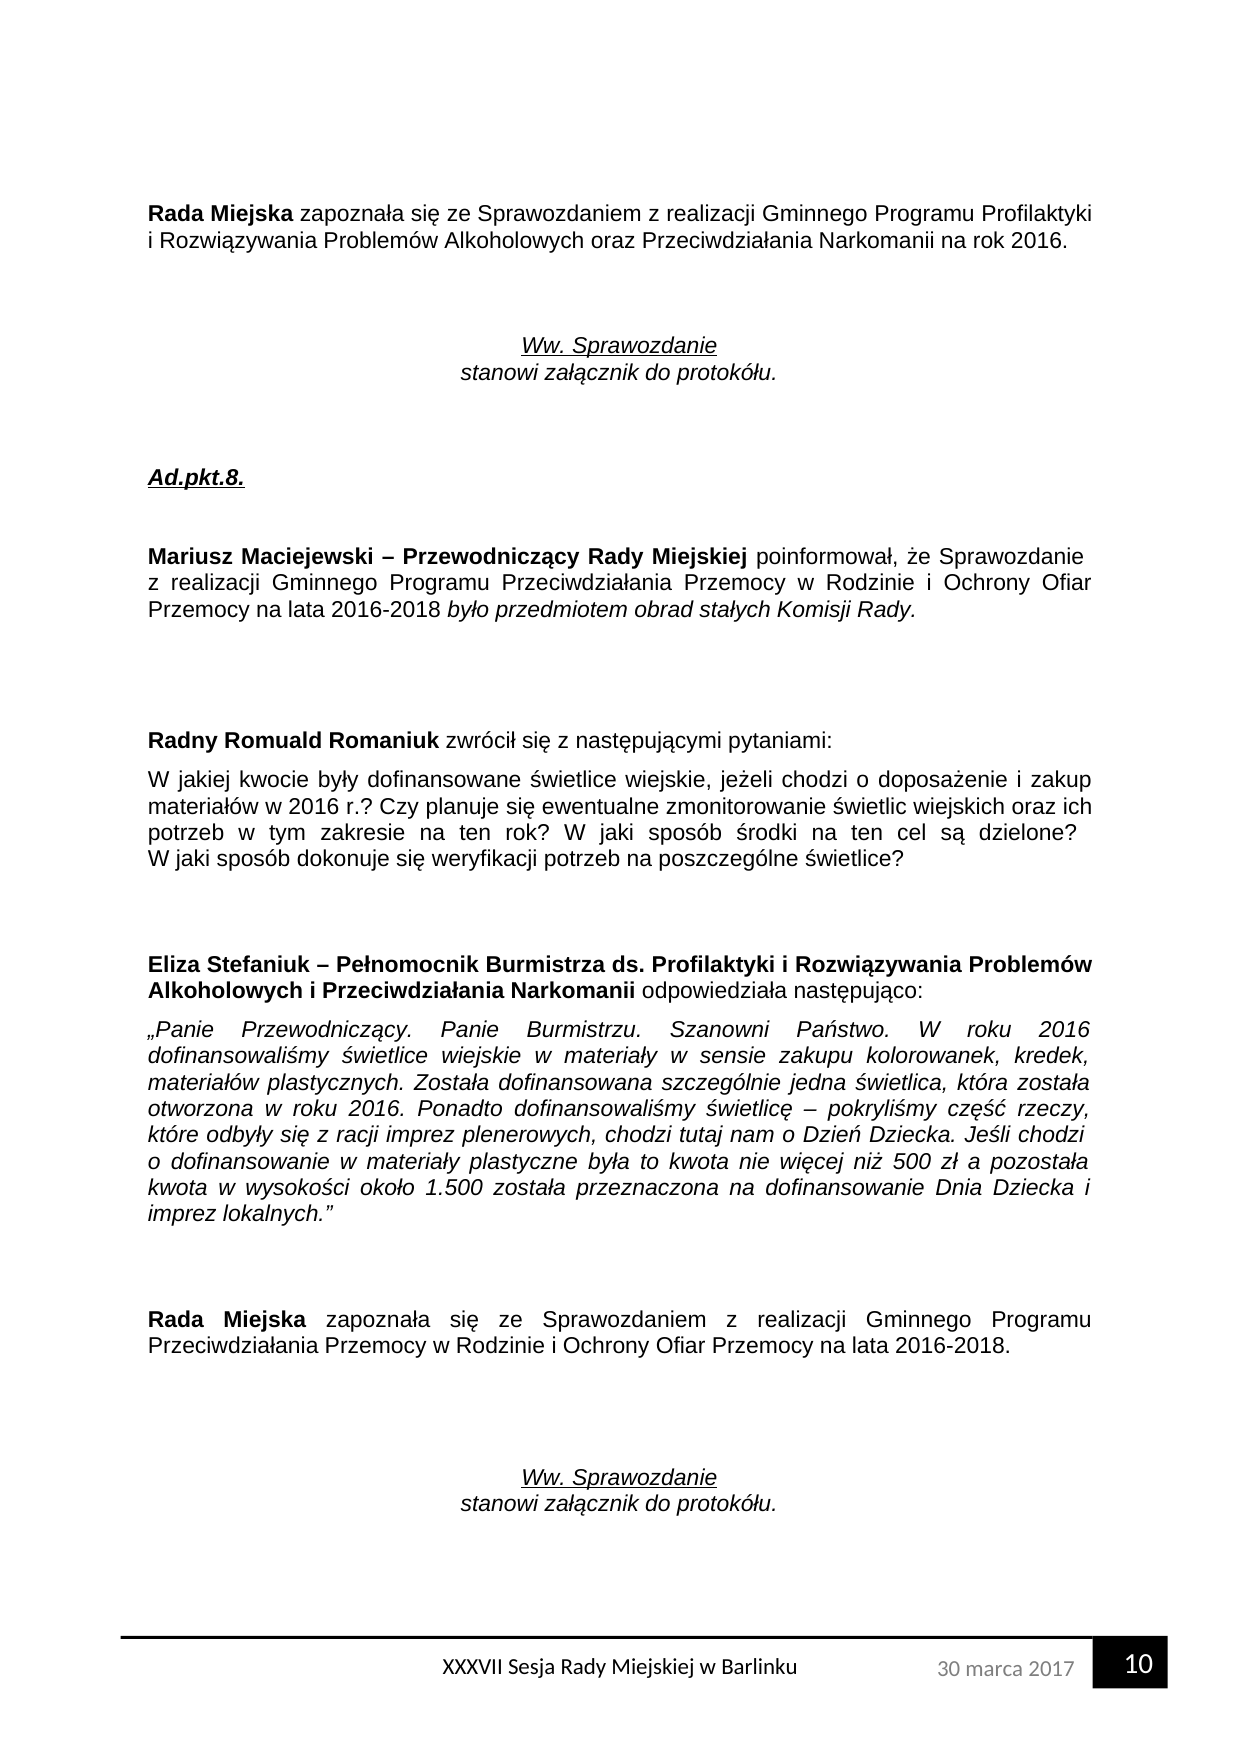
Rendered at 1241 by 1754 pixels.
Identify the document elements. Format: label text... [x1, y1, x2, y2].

text W jakiej kwocie były dofinansowane świetlice wiejskie, jeżeli chodzi o doposażenie i zakup materiałów w 2016 r.? Czy planuje się ewentualne zmonitorowanie świetlic wiejskich oraz ich potrzeb w tym zakresie na ten rok? W jaki sposób środki na ten cel są dzielone? W jaki sposób dokonuje się weryfikacji potrzeb na poszczególne świetlice? [148, 766, 1093, 872]
text Ww. Sprawozdanie [148, 332, 1093, 358]
text stanowi załącznik do protokółu. [148, 358, 1093, 385]
text Rada Miejska zapoznała się ze Sprawozdaniem z realizacji Gminnego Programu Przeciwdziałania Przemocy w Rodzinie i Ochrony Ofiar Przemocy na lata 2016-2018. [148, 1306, 1093, 1358]
text Mariusz Maciejewski – Przewodniczący Rady Miejskiej poinformował, że Sprawozdanie z realizacji Gminnego Programu Przeciwdziałania Przemocy w Rodzinie i Ochrony Ofiar Przemocy na lata 2016-2018 było przedmiotem obrad stałych Komisji Rady. [148, 543, 1093, 622]
text „Panie Przewodniczący. Panie Burmistrzu. Szanowni Państwo. W roku 2016 dofinansowaliśmy świetlice wiejskie w materiały w sensie zakupu kolorowanek, kredek, materiałów plastycznych. Została dofinansowana szczególnie jedna świetlica, która została otworzona w roku 2016. Ponadto dofinansowaliśmy świetlicę – pokryliśmy część rzeczy, które odbyły się z racji imprez plenerowych, chodzi tutaj nam o Dzień Dziecka. Jeśli chodzi o dofinansowanie w materiały plastyczne była to kwota nie więcej niż 500 zł a pozostała kwota w wysokości około 1.500 została przeznaczona na dofinansowanie Dnia Dziecka i imprez lokalnych.” [148, 1016, 1093, 1227]
text Eliza Stefaniuk – Pełnomocnik Burmistrza ds. Profilaktyki i Rozwiązywania Problemów Alkoholowych i Przeciwdziałania Narkomanii odpowiedziała następująco: [148, 951, 1093, 1003]
text stanowi załącznik do protokółu. [148, 1490, 1093, 1517]
text Ww. Sprawozdanie [148, 1464, 1093, 1490]
text Ad.pkt.8. [148, 464, 1093, 490]
text Radny Romuald Romaniuk zwrócił się z następującymi pytaniami: [148, 727, 1093, 754]
text Rada Miejska zapoznała się ze Sprawozdaniem z realizacji Gminnego Programu Profilaktyki i Rozwiązywania Problemów Alkoholowych oraz Przeciwdziałania Narkomanii na rok 2016. [148, 200, 1093, 253]
